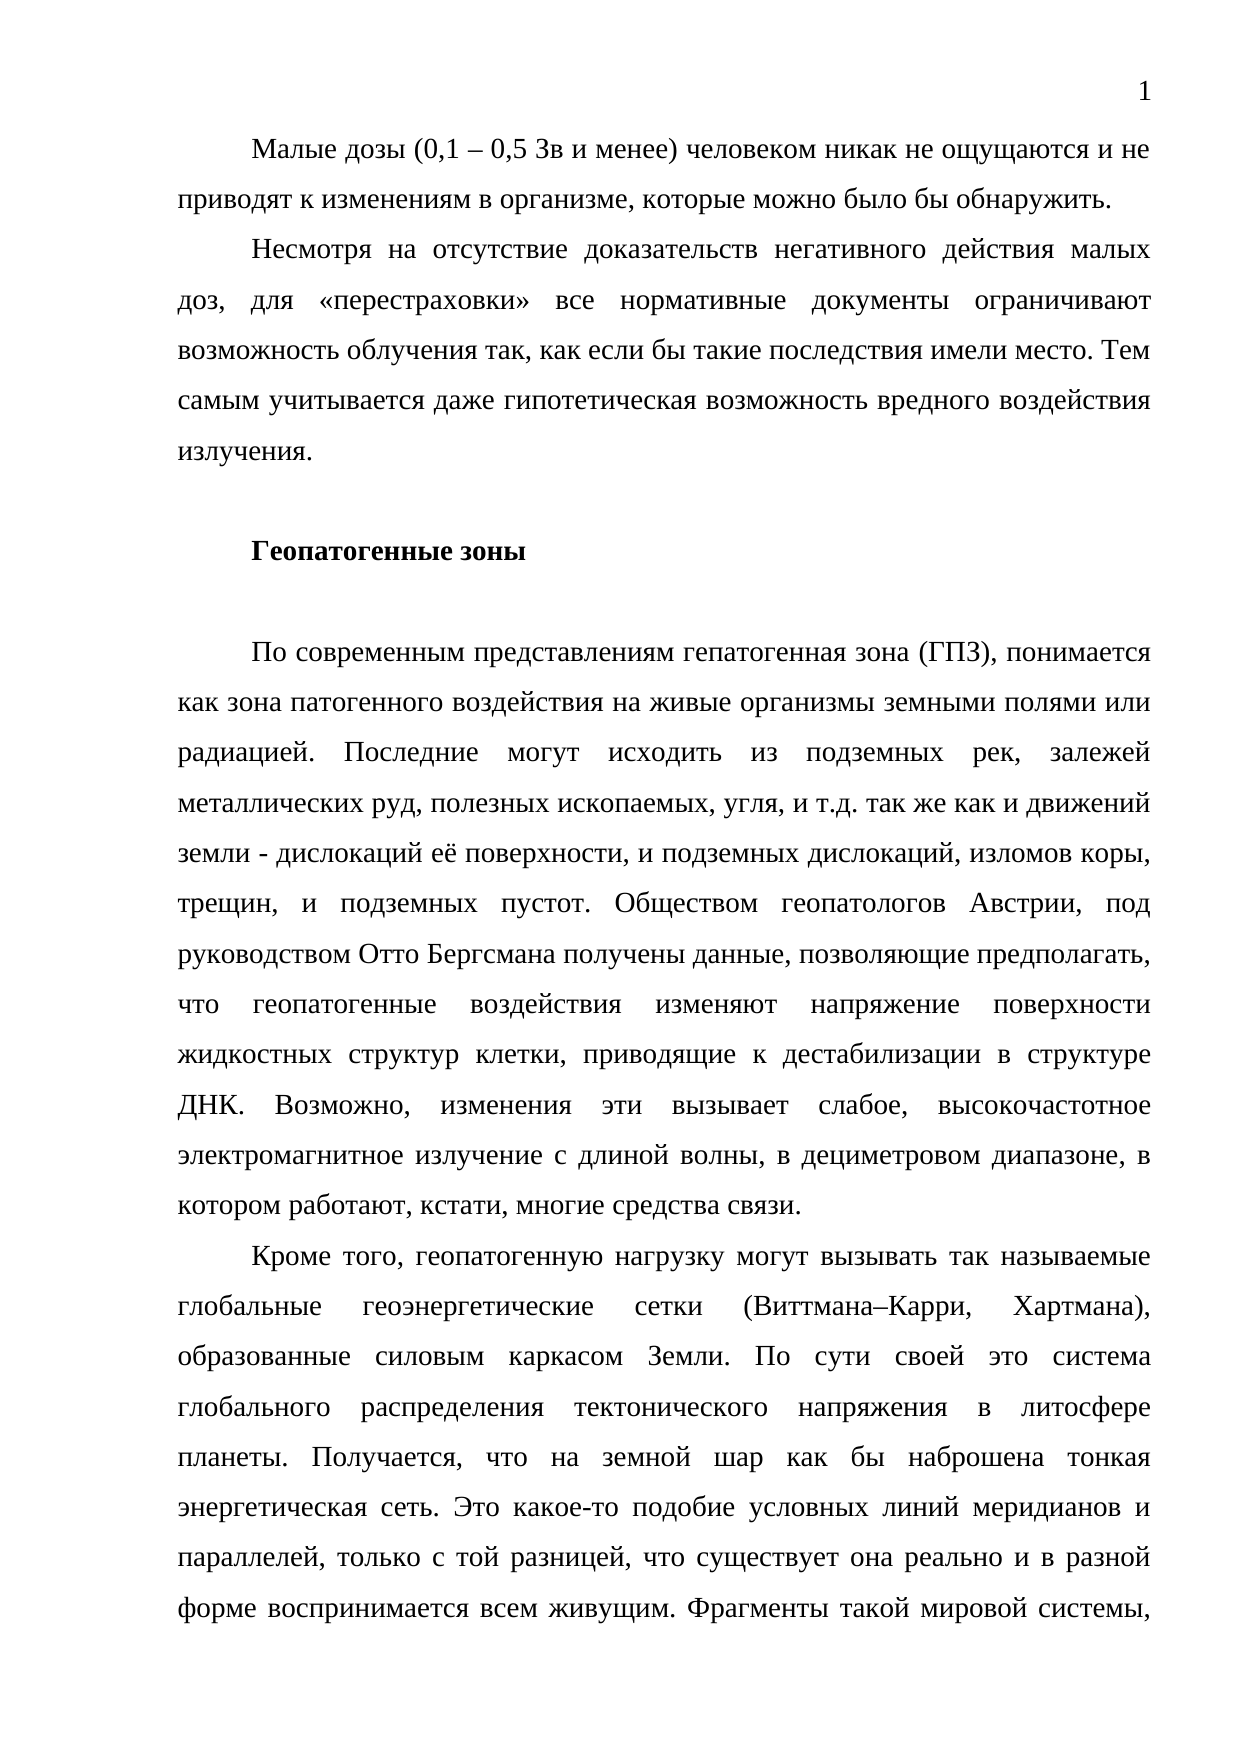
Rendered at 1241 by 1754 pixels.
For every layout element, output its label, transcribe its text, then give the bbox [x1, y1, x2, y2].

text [177, 1238, 1152, 1623]
text По современным представлениям гепатогенная зона (ГПЗ), понимается как зона патогенного воздействия на живые организмы земными полями или радиацией. Последние могут исходить из подземных рек, залежей металлических руд, полезных ископаемых, угля, и т.д. так же как и движений земли - дислокаций её поверхности, и подземных дислокаций, изломов коры, трещин, и подземных пустот. Обществом геопатологов Австрии, под руководством Отто Бергсмана получены данные, позволяющие предполагать, что геопатогенные воздействия изменяют напряжение поверхности жидкостных структур клетки, приводящие к дестабилизации в структуре ДНК. Возможно, изменения эти вызывает слабое, высокочастотное электромагнитное излучение с длиной волны, в дециметровом диапазоне, в котором работают, кстати, многие средства связи. [177, 634, 1152, 1221]
text Геопатогенные зоны [177, 533, 1152, 567]
text Несмотря на отсутствие доказательств негативного действия малых доз, для «перестраховки» все нормативные документы ограничивают возможность облучения так, как если бы такие последствия имели место. Тем самым учитывается даже гипотетическая возможность вредного воздействия излучения. [177, 231, 1152, 466]
text Малые дозы (0,1 – 0,5 Зв и менее) человеком никак не ощущаются и не приводят к изменениям в организме, которые можно было бы обнаружить. [177, 131, 1152, 215]
